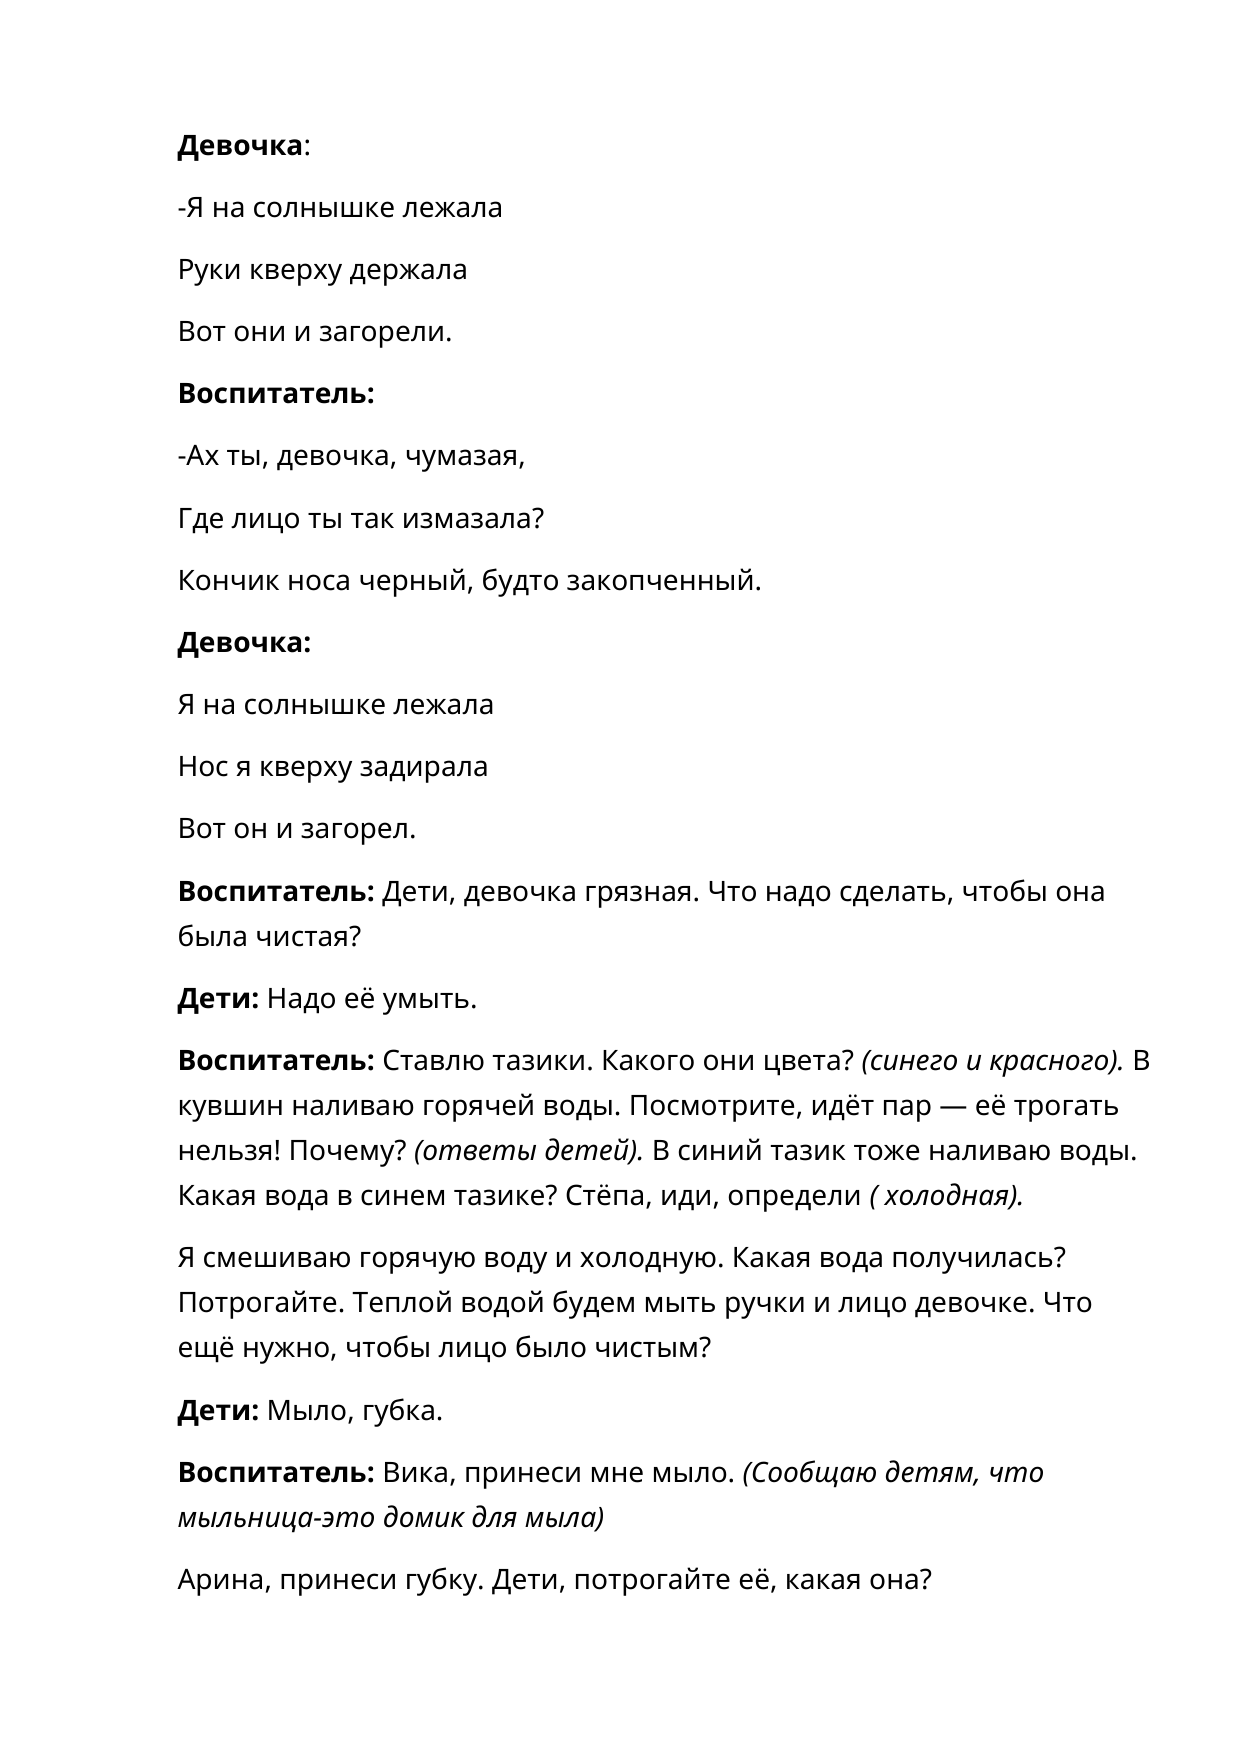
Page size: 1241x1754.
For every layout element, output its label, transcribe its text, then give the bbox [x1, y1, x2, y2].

text Воспитатель: [177, 367, 1152, 412]
text Воспитатель: Ставлю тазики. Какого они цвета? (синего и красного). В кувшин наливаю горячей воды. Посмотрите, идёт пар — её трогать нельзя! Почему? (ответы детей). В синий тазик тоже наливаю воды. Какая вода в синем тазике? Стёпа, иди, определи ( холодная). [177, 1034, 1152, 1214]
text -Я на солнышке лежала [177, 180, 1152, 225]
text -Ах ты, девочка, чумазая, [177, 429, 1152, 474]
text Я на солнышке лежала [177, 678, 1152, 723]
text Девочка: [177, 118, 1152, 163]
text Воспитатель: Дети, девочка грязная. Что надо сделать, чтобы она была чистая? [177, 864, 1152, 954]
text Дети: Надо её умыть. [177, 972, 1152, 1017]
text Нос я кверху задирала [177, 740, 1152, 785]
text Руки кверху держала [177, 242, 1152, 287]
text Дети: Мыло, губка. [177, 1383, 1152, 1428]
text Где лицо ты так измазала? [177, 491, 1152, 536]
text Вот они и загорели. [177, 305, 1152, 350]
text Вот он и загорел. [177, 802, 1152, 847]
text Кончик носа черный, будто закопченный. [177, 553, 1152, 598]
text Девочка: [177, 616, 1152, 661]
text Воспитатель: Вика, принеси мне мыло. (Сообщаю детям, что мыльница-это домик для мыла) [177, 1445, 1152, 1535]
text Арина, принеси губку. Дети, потрогайте её, какая она? [177, 1552, 1152, 1597]
text Я смешиваю горячую воду и холодную. Какая вода получилась? Потрогайте. Теплой водой будем мыть ручки и лицо девочке. Что ещё нужно, чтобы лицо было чистым? [177, 1231, 1152, 1366]
